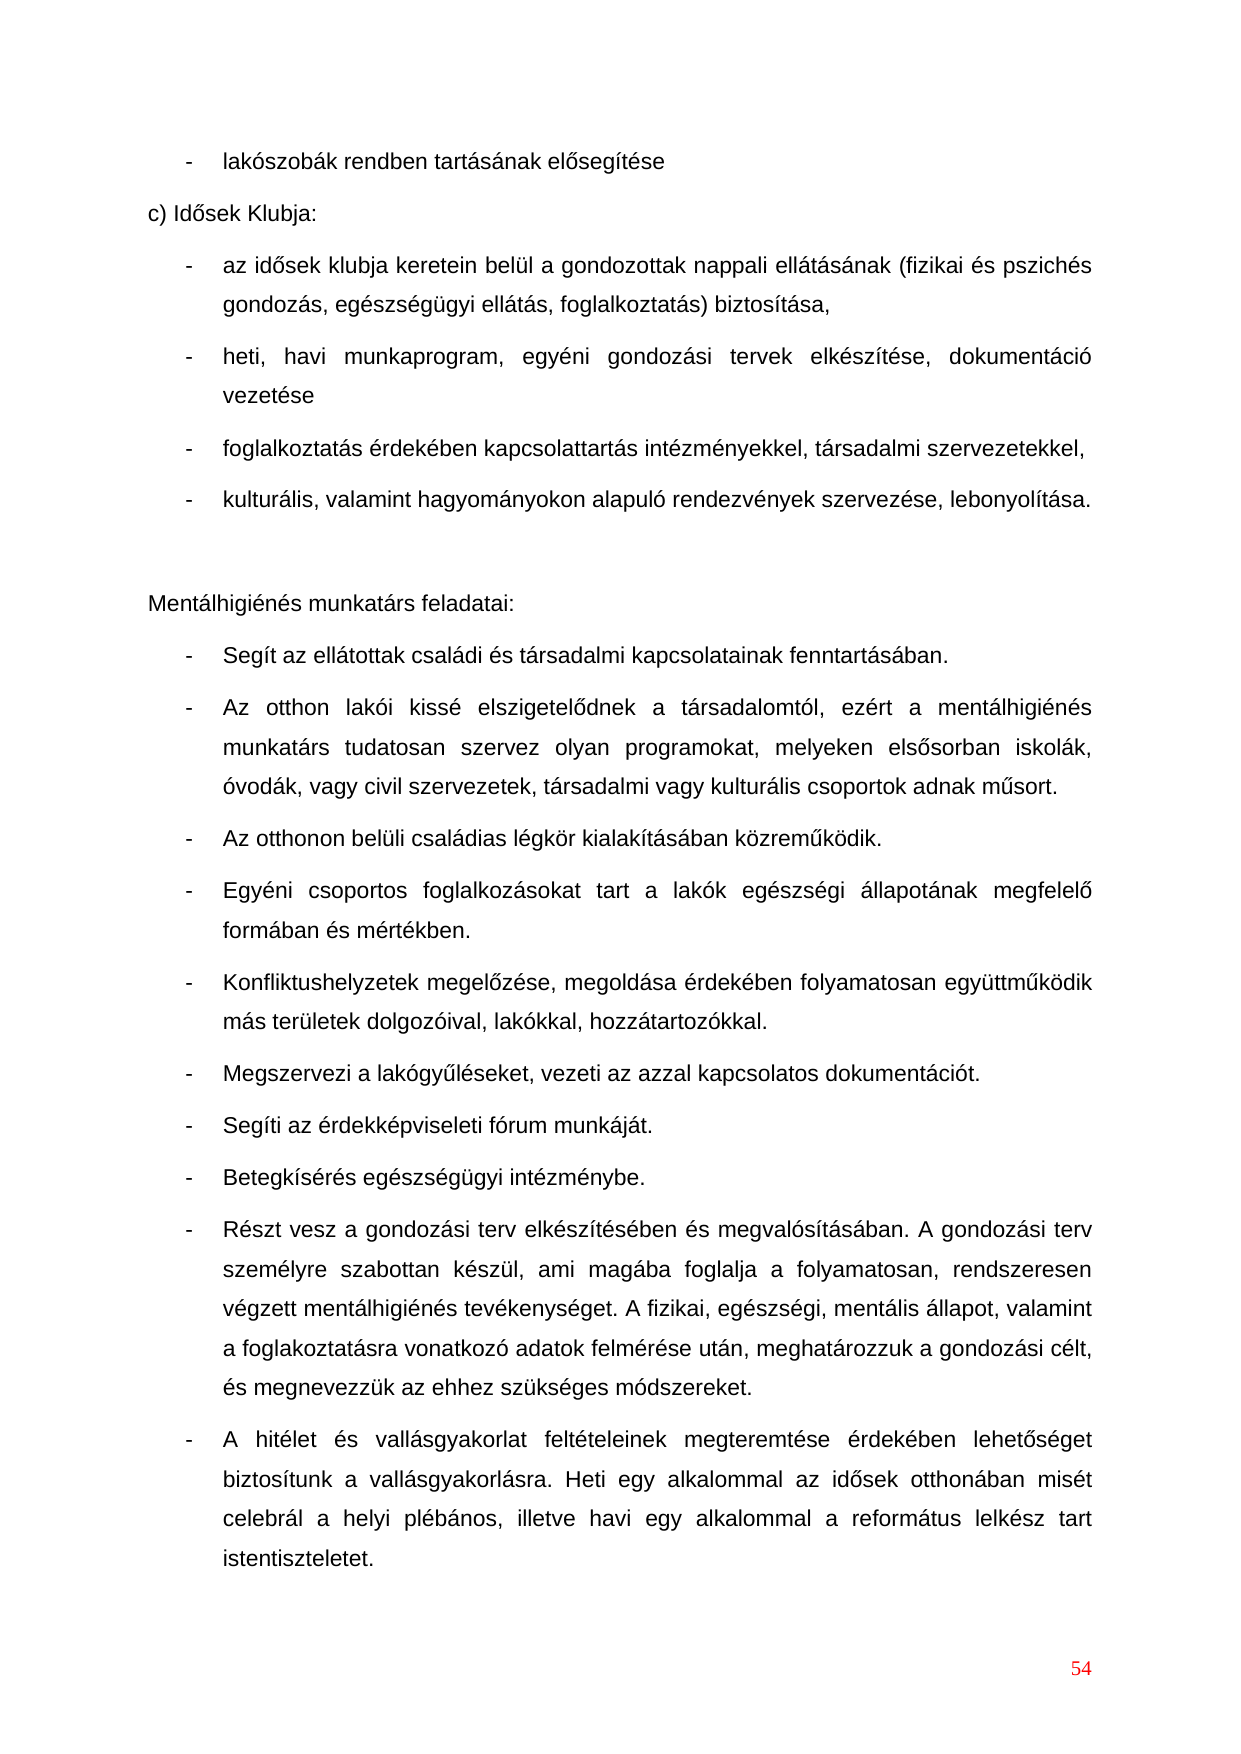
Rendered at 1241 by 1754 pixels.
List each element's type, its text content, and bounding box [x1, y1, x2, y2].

list A hitélet és vallásgyakorlat feltételeinek megteremtése érdekében lehetőséget biztosítunk a vallásgyakorlásra. Heti egy alkalommal az idősek otthonában misét celebrál a helyi plébános, illetve havi egy alkalommal a református lelkész tart istentiszteletet. [185, 1426, 1093, 1571]
text c) Idősek Klubja: [148, 199, 1093, 226]
list Az otthonon belüli családias légkör kialakításában közreműködik. [185, 825, 1093, 852]
list Megszervezi a lakógyűléseket, vezeti az azzal kapcsolatos dokumentációt. [185, 1060, 1093, 1087]
list Betegkísérés egészségügyi intézménybe. [185, 1164, 1093, 1191]
list Az otthon lakói kissé elszigetelődnek a társadalomtól, ezért a mentálhigiénés munkatárs tudatosan szervez olyan programokat, melyeken elsősorban iskolák, óvodák, vagy civil szervezetek, társadalmi vagy kulturális csoportok adnak műsort. [185, 694, 1093, 800]
list heti, havi munkaprogram, egyéni gondozási tervek elkészítése, dokumentáció vezetése [185, 343, 1093, 409]
text Mentálhigiénés munkatárs feladatai: [148, 590, 1093, 617]
list az idősek klubja keretein belül a gondozottak nappali ellátásának (fizikai és pszichés gondozás, egészségügyi ellátás, foglalkoztatás) biztosítása, [185, 252, 1093, 317]
list Részt vesz a gondozási terv elkészítésében és megvalósításában. A gondozási terv személyre szabottan készül, ami magába foglalja a folyamatosan, rendszeresen végzett mentálhigiénés tevékenységet. A fizikai, egészségi, mentális állapot, valamint a foglakoztatásra vonatkozó adatok felmérése után, meghatározzuk a gondozási célt, és megnevezzük az ehhez szükséges módszereket. [185, 1216, 1093, 1400]
list lakószobák rendben tartásának elősegítése [185, 148, 1093, 174]
list kulturális, valamint hagyományokon alapuló rendezvények szervezése, lebonyolítása. [185, 486, 1093, 513]
list Segít az ellátottak családi és társadalmi kapcsolatainak fenntartásában. [185, 642, 1093, 669]
list Konfliktushelyzetek megelőzése, megoldása érdekében folyamatosan együttműködik más területek dolgozóival, lakókkal, hozzátartozókkal. [185, 969, 1093, 1034]
list Segíti az érdekképviseleti fórum munkáját. [185, 1112, 1093, 1138]
list Egyéni csoportos foglalkozásokat tart a lakók egészségi állapotának megfelelő formában és mértékben. [185, 877, 1093, 943]
list foglalkoztatás érdekében kapcsolattartás intézményekkel, társadalmi szervezetekkel, [185, 434, 1093, 461]
